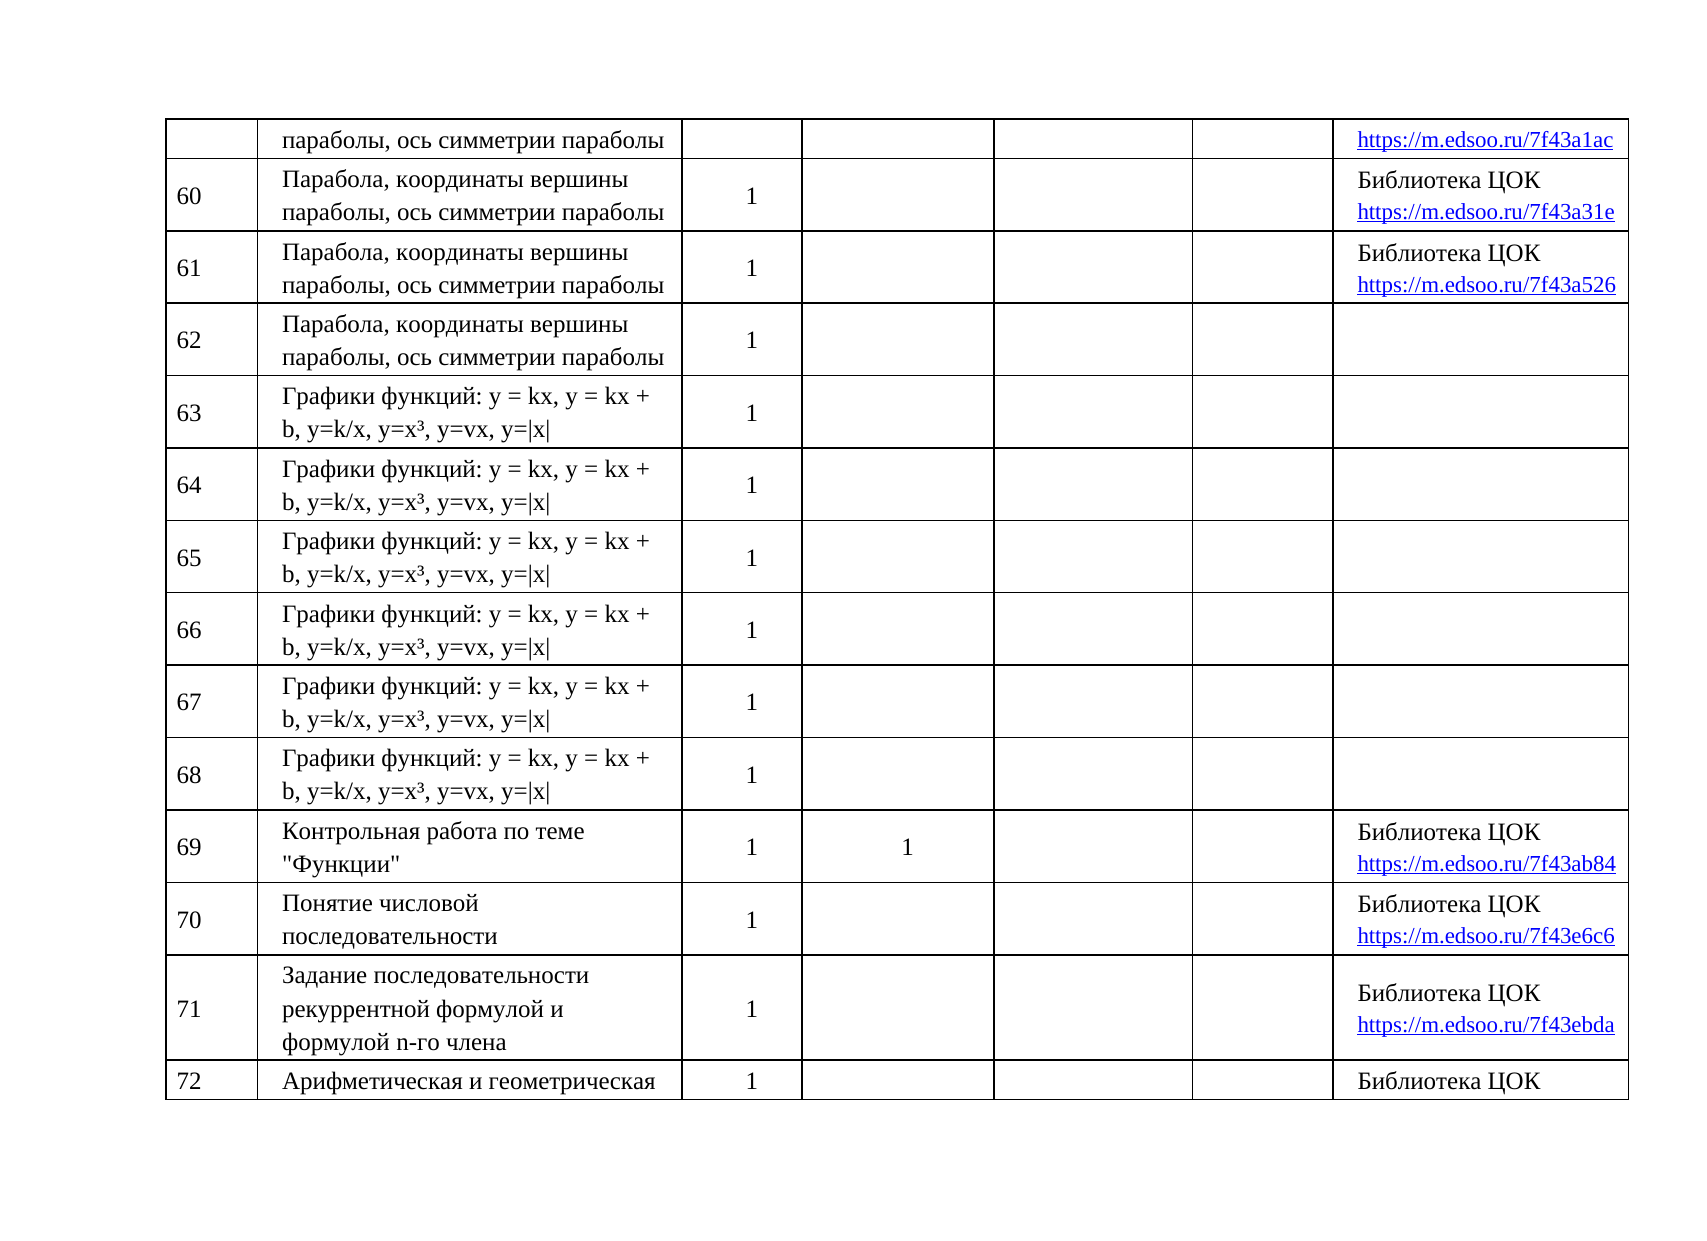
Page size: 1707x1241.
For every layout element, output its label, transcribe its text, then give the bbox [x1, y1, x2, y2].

table_cell 1 [683, 883, 801, 954]
table_cell [1193, 521, 1332, 592]
table_cell [803, 304, 993, 375]
table_cell Библиотека ЦОК https://m.edsoo.ru/7f43e6c6 [1334, 883, 1628, 954]
table_cell [1193, 956, 1332, 1059]
table_cell [995, 956, 1192, 1059]
table_cell 71 [167, 956, 257, 1059]
table_cell [995, 304, 1192, 375]
table_cell 1 [683, 304, 801, 375]
table_cell 64 [167, 449, 257, 519]
table_cell [995, 376, 1192, 447]
table_cell 1 [683, 521, 801, 592]
table_cell 59 [167, 120, 257, 157]
table_cell [995, 593, 1192, 664]
table_cell 72 [167, 1061, 257, 1099]
table_cell Библиотека ЦОК https://m.edsoo.ru/7f43a526 [1334, 232, 1628, 302]
table_cell [1193, 1061, 1332, 1099]
table_cell 63 [167, 376, 257, 447]
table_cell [1334, 1061, 1628, 1099]
table_cell [995, 521, 1192, 592]
table_cell 70 [167, 883, 257, 954]
table_cell [803, 883, 993, 954]
table_cell Библиотека ЦОК https://m.edsoo.ru/7f43ab84 [1334, 811, 1628, 881]
table_cell 1 [803, 811, 993, 881]
table_cell [803, 1061, 993, 1099]
table_cell 1 [683, 449, 801, 519]
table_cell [258, 1061, 681, 1099]
table_cell [803, 593, 993, 664]
table_cell 1 [683, 232, 801, 302]
table_cell Графики функций: y = kx, y = kx + b, y=k/x, y=x³, y=vx, y=|x| [258, 593, 681, 664]
table_cell [803, 521, 993, 592]
table_cell [1334, 376, 1628, 447]
table_cell [1334, 521, 1628, 592]
table_cell [995, 1061, 1192, 1099]
table_cell 1 [683, 738, 801, 809]
table_cell [803, 956, 993, 1059]
table_cell 1 [683, 593, 801, 664]
table_cell Контрольная работа по теме "Функции" [258, 811, 681, 881]
table_cell 1 [683, 956, 801, 1059]
table_cell [1193, 666, 1332, 737]
table_cell [995, 738, 1192, 809]
table_cell [1334, 666, 1628, 737]
table_cell [1193, 376, 1332, 447]
table_cell Графики функций: y = kx, y = kx + b, y=k/x, y=x³, y=vx, y=|x| [258, 738, 681, 809]
table_cell [1193, 811, 1332, 881]
table_cell Парабола, координаты вершины параболы, ось симметрии параболы [258, 304, 681, 375]
table_cell [1193, 159, 1332, 230]
table_cell Библиотека ЦОК https://m.edsoo.ru/7f43ebda [1334, 956, 1628, 1059]
table_cell [1334, 738, 1628, 809]
table_cell Парабола, координаты вершины параболы, ось симметрии параболы [258, 232, 681, 302]
table_cell Графики функций: y = kx, y = kx + b, y=k/x, y=x³, y=vx, y=|x| [258, 521, 681, 592]
table_cell 67 [167, 666, 257, 737]
table_cell Графики функций: y = kx, y = kx + b, y=k/x, y=x³, y=vx, y=|x| [258, 449, 681, 519]
table_cell [1193, 593, 1332, 664]
table_cell [1334, 449, 1628, 519]
table_cell 1 [683, 666, 801, 737]
table_cell [803, 376, 993, 447]
table_cell 65 [167, 521, 257, 592]
table_cell [1193, 232, 1332, 302]
table_cell 1 [683, 811, 801, 881]
table_cell [1193, 883, 1332, 954]
table_cell Графики функций: y = kx, y = kx + b, y=k/x, y=x³, y=vx, y=|x| [258, 666, 681, 737]
table_cell [803, 120, 993, 157]
table_cell [995, 159, 1192, 230]
table_cell [995, 449, 1192, 519]
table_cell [258, 159, 681, 230]
table_cell [995, 883, 1192, 954]
table_cell 1 [683, 1061, 801, 1099]
table_cell [1193, 449, 1332, 519]
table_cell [258, 120, 681, 157]
table_cell 69 [167, 811, 257, 881]
table_cell 60 [167, 159, 257, 230]
table_cell 66 [167, 593, 257, 664]
table_cell [803, 738, 993, 809]
table_cell 1 [683, 159, 801, 230]
table_cell Понятие числовой последовательности [258, 883, 681, 954]
table_cell [1193, 304, 1332, 375]
table_cell Графики функций: y = kx, y = kx + b, y=k/x, y=x³, y=vx, y=|x| [258, 376, 681, 447]
table_cell 1 [683, 120, 801, 157]
table_cell [1193, 738, 1332, 809]
table_cell [803, 666, 993, 737]
table_cell 1 [683, 376, 801, 447]
table_cell 68 [167, 738, 257, 809]
table_cell [803, 449, 993, 519]
table_cell [995, 811, 1192, 881]
table_cell Библиотека ЦОК https://m.edsoo.ru/7f43a31e [1334, 159, 1628, 230]
table_cell 61 [167, 232, 257, 302]
table_cell [803, 159, 993, 230]
table_cell [1334, 304, 1628, 375]
table_cell [803, 232, 993, 302]
table_cell [995, 120, 1192, 157]
table_cell [1193, 120, 1332, 157]
table_cell [1334, 593, 1628, 664]
table_cell 62 [167, 304, 257, 375]
table_cell [995, 666, 1192, 737]
table_cell [995, 232, 1192, 302]
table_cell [1334, 120, 1628, 157]
table_cell Задание последовательности рекуррентной формулой и формулой n-го члена [258, 956, 681, 1059]
